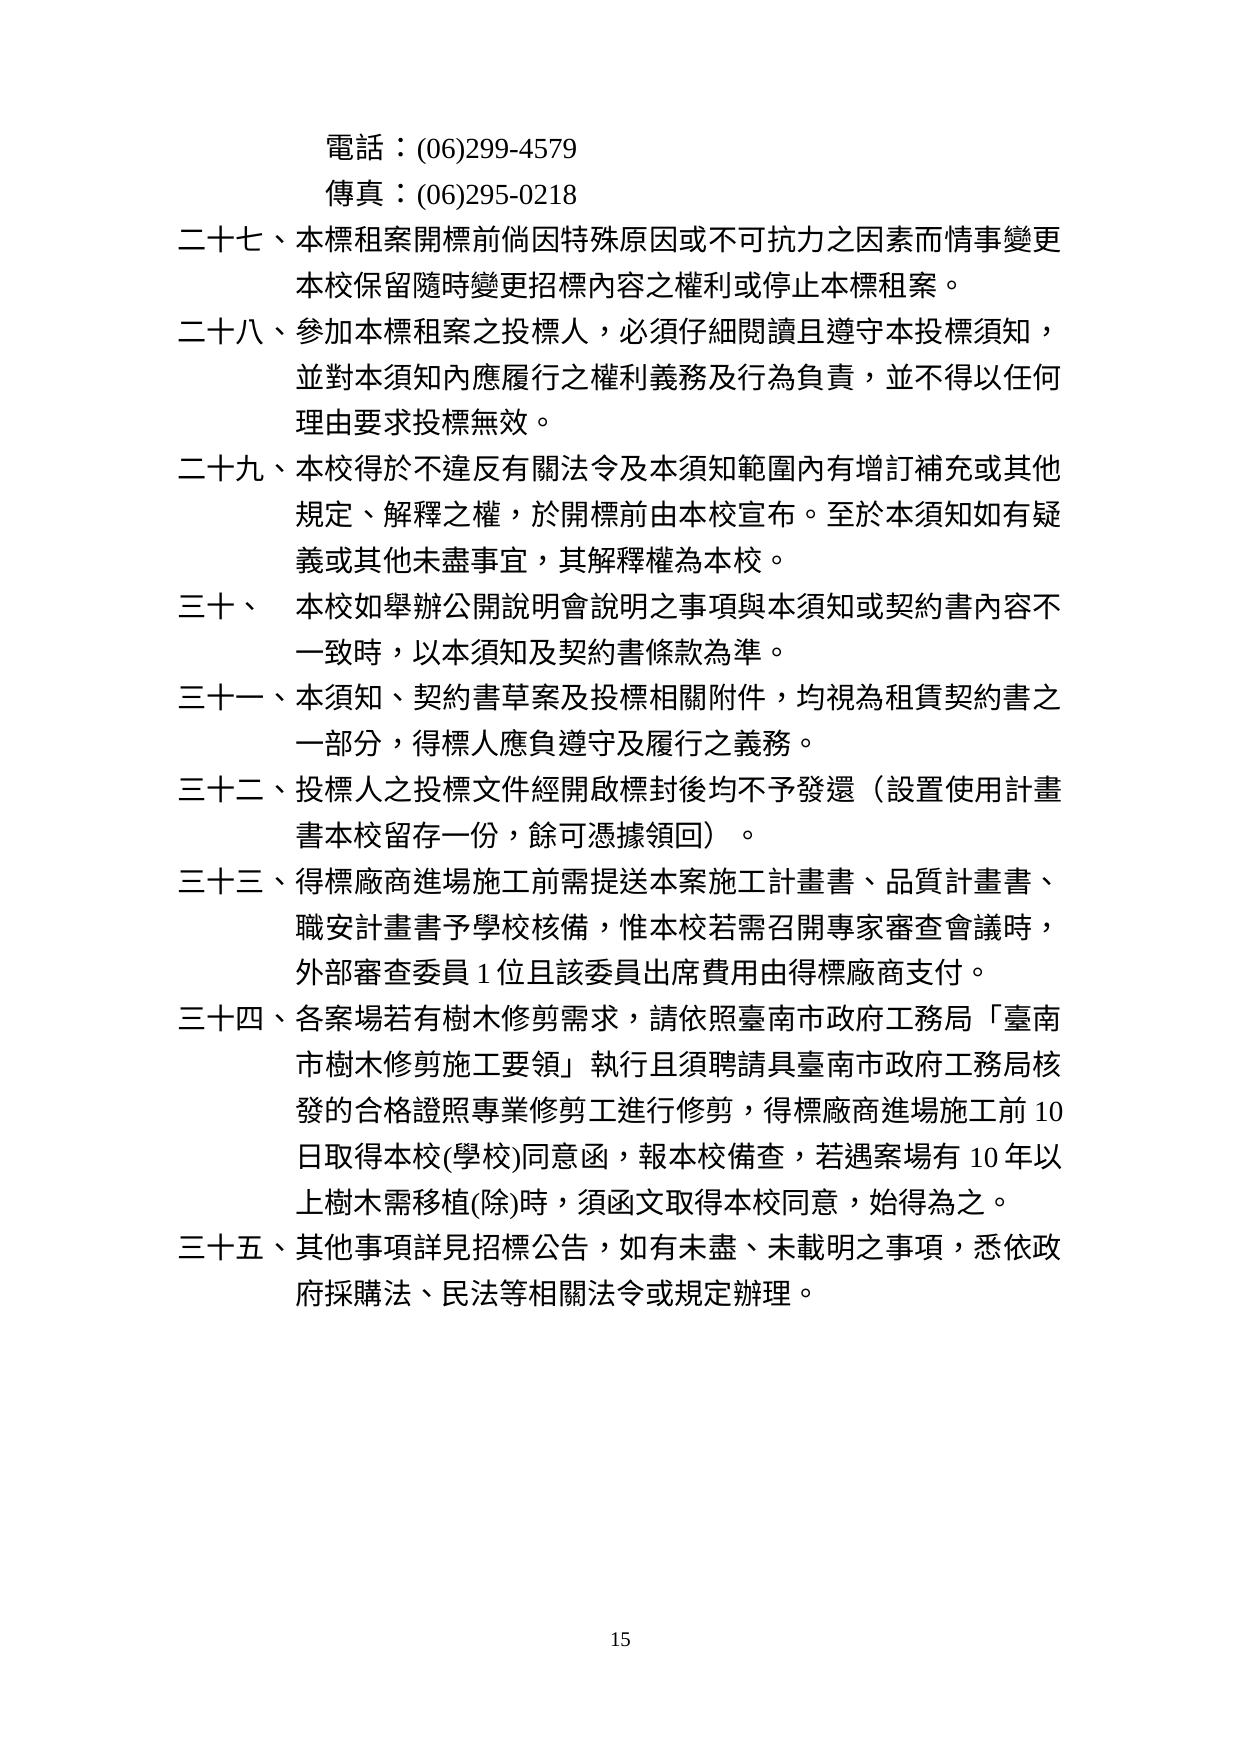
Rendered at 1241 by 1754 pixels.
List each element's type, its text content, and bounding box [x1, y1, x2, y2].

list 本須知、契約書草案及投標相關附件，均視為租賃契約書之一部分，得標人應負遵守及履行之義務。 [177, 672, 1063, 764]
text 傳真：(06)295-0218 [325, 168, 1063, 214]
list 本標租案開標前倘因特殊原因或不可抗力之因素而情事變更，本校保留隨時變更招標內容之權利或停止本標租案。 [177, 214, 1063, 306]
list 其他事項詳見招標公告，如有未盡、未載明之事項，悉依政府採購法、民法等相關法令或規定辦理。 [177, 1222, 1063, 1314]
list 本校如舉辦公開說明會說明之事項與本須知或契約書內容不一致時，以本須知及契約書條款為準。 [177, 581, 1063, 672]
list 得標廠商進場施工前需提送本案施工計畫書、品質計畫書、職安計畫書予學校核備，惟本校若需召開專家審查會議時，外部審查委員1位且該委員出席費用由得標廠商支付。 [177, 856, 1063, 993]
list 本校得於不違反有關法令及本須知範圍內有增訂補充或其他規定、解釋之權，於開標前由本校宣布。至於本須知如有疑義或其他未盡事宜，其解釋權為本校。 [177, 443, 1063, 581]
text 電話：(06)299-4579 [325, 122, 1063, 168]
list 參加本標租案之投標人，必須仔細閱讀且遵守本投標須知，並對本須知內應履行之權利義務及行為負責，並不得以任何理由要求投標無效。 [177, 306, 1063, 443]
list 投標人之投標文件經開啟標封後均不予發還（設置使用計畫書本校留存一份，餘可憑據領回）。 [177, 764, 1063, 856]
list 各案場若有樹木修剪需求，請依照臺南市政府工務局「臺南市樹木修剪施工要領」執行且須聘請具臺南市政府工務局核發的合格證照專業修剪工進行修剪，得標廠商進場施工前10日取得本校(學校)同意函，報本校備查，若遇案場有10年以上樹木需移植(除)時，須函文取得本校同意，始得為之。 [177, 993, 1063, 1222]
